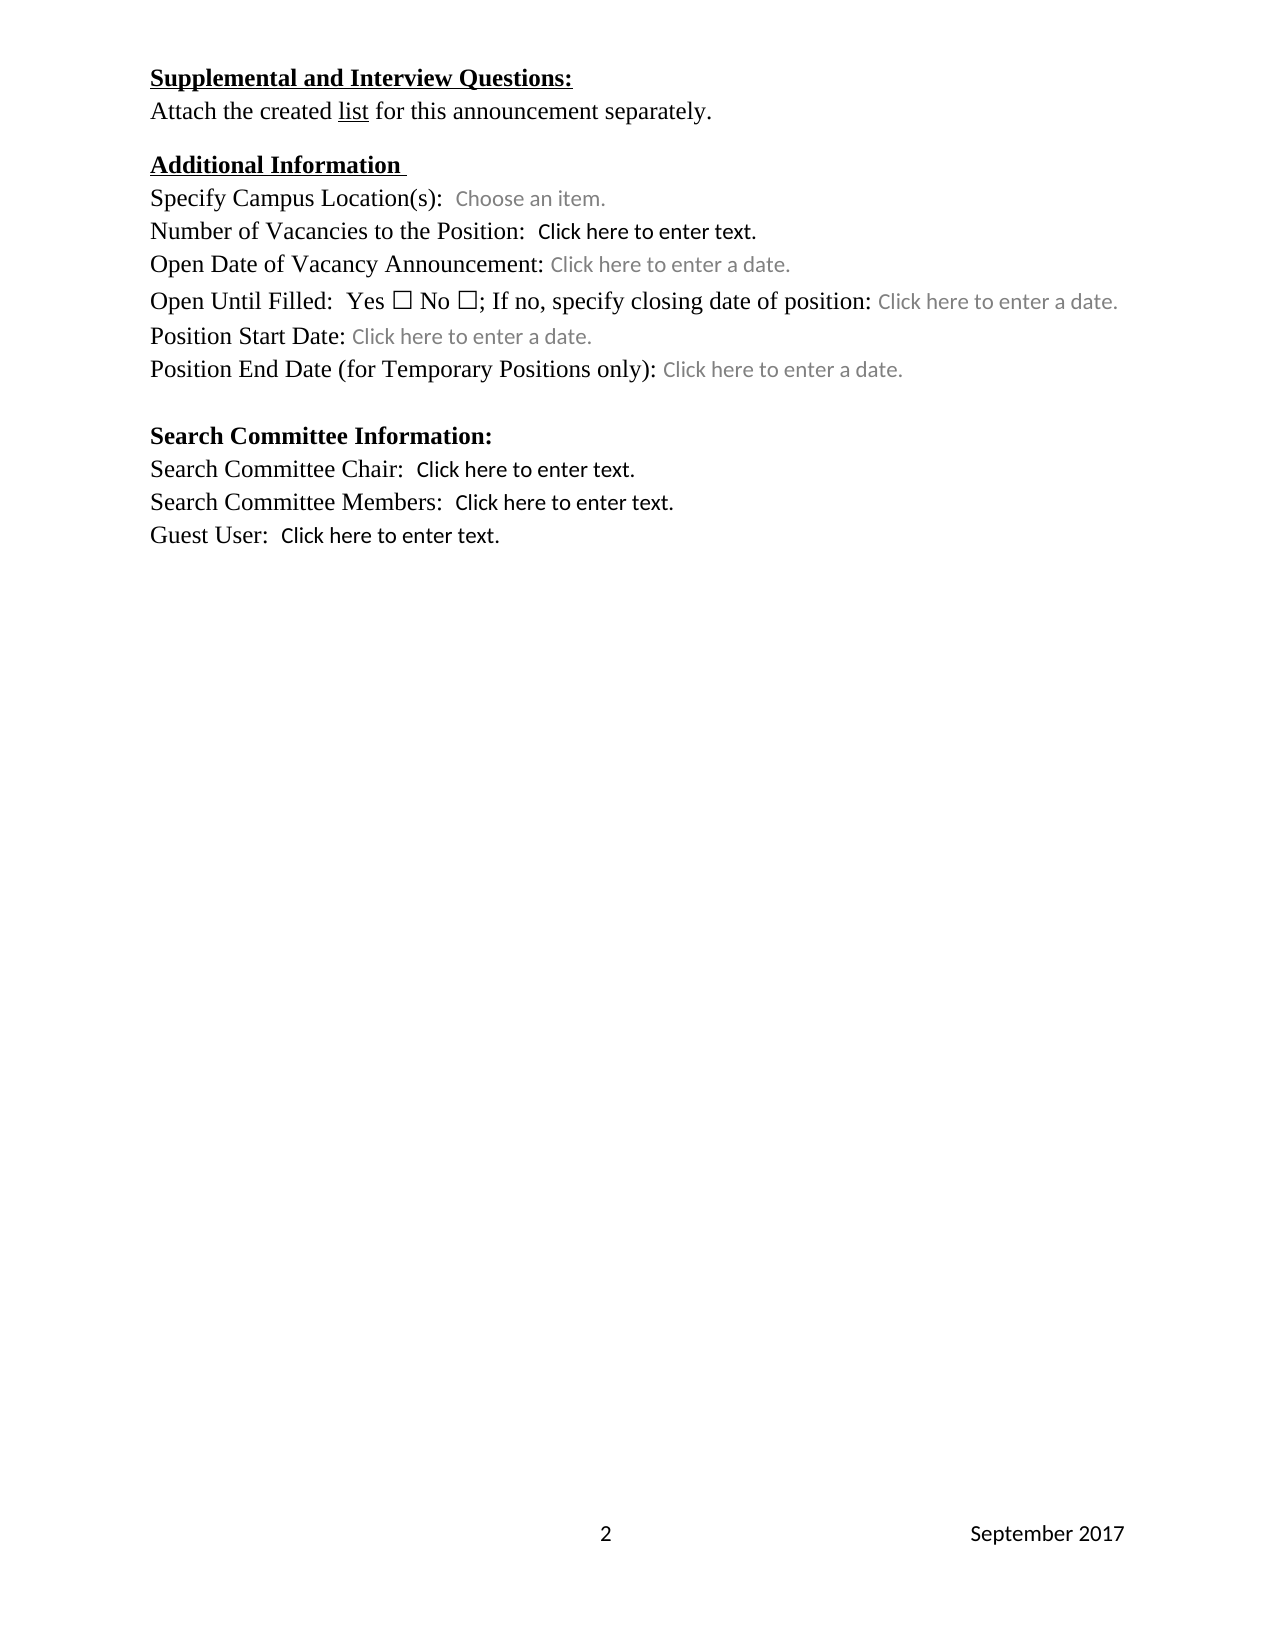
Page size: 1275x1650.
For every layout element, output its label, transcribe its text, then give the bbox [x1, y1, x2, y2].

text Supplemental and Interview Questions: Attach the created list for this announcement separately. [150, 30, 1125, 125]
text Additional Information Specify Campus Location(s): Number of Vacancies to the Position: Open Date of Vacancy Announcement: Open Until Filled: Yes No ; If no, specify closing date of position: Position Start Date: Position End Date (for Temporary Positions only): Search Committee Information: Search Committee Chair: Search Committee Members: Guest User: [150, 150, 1125, 582]
